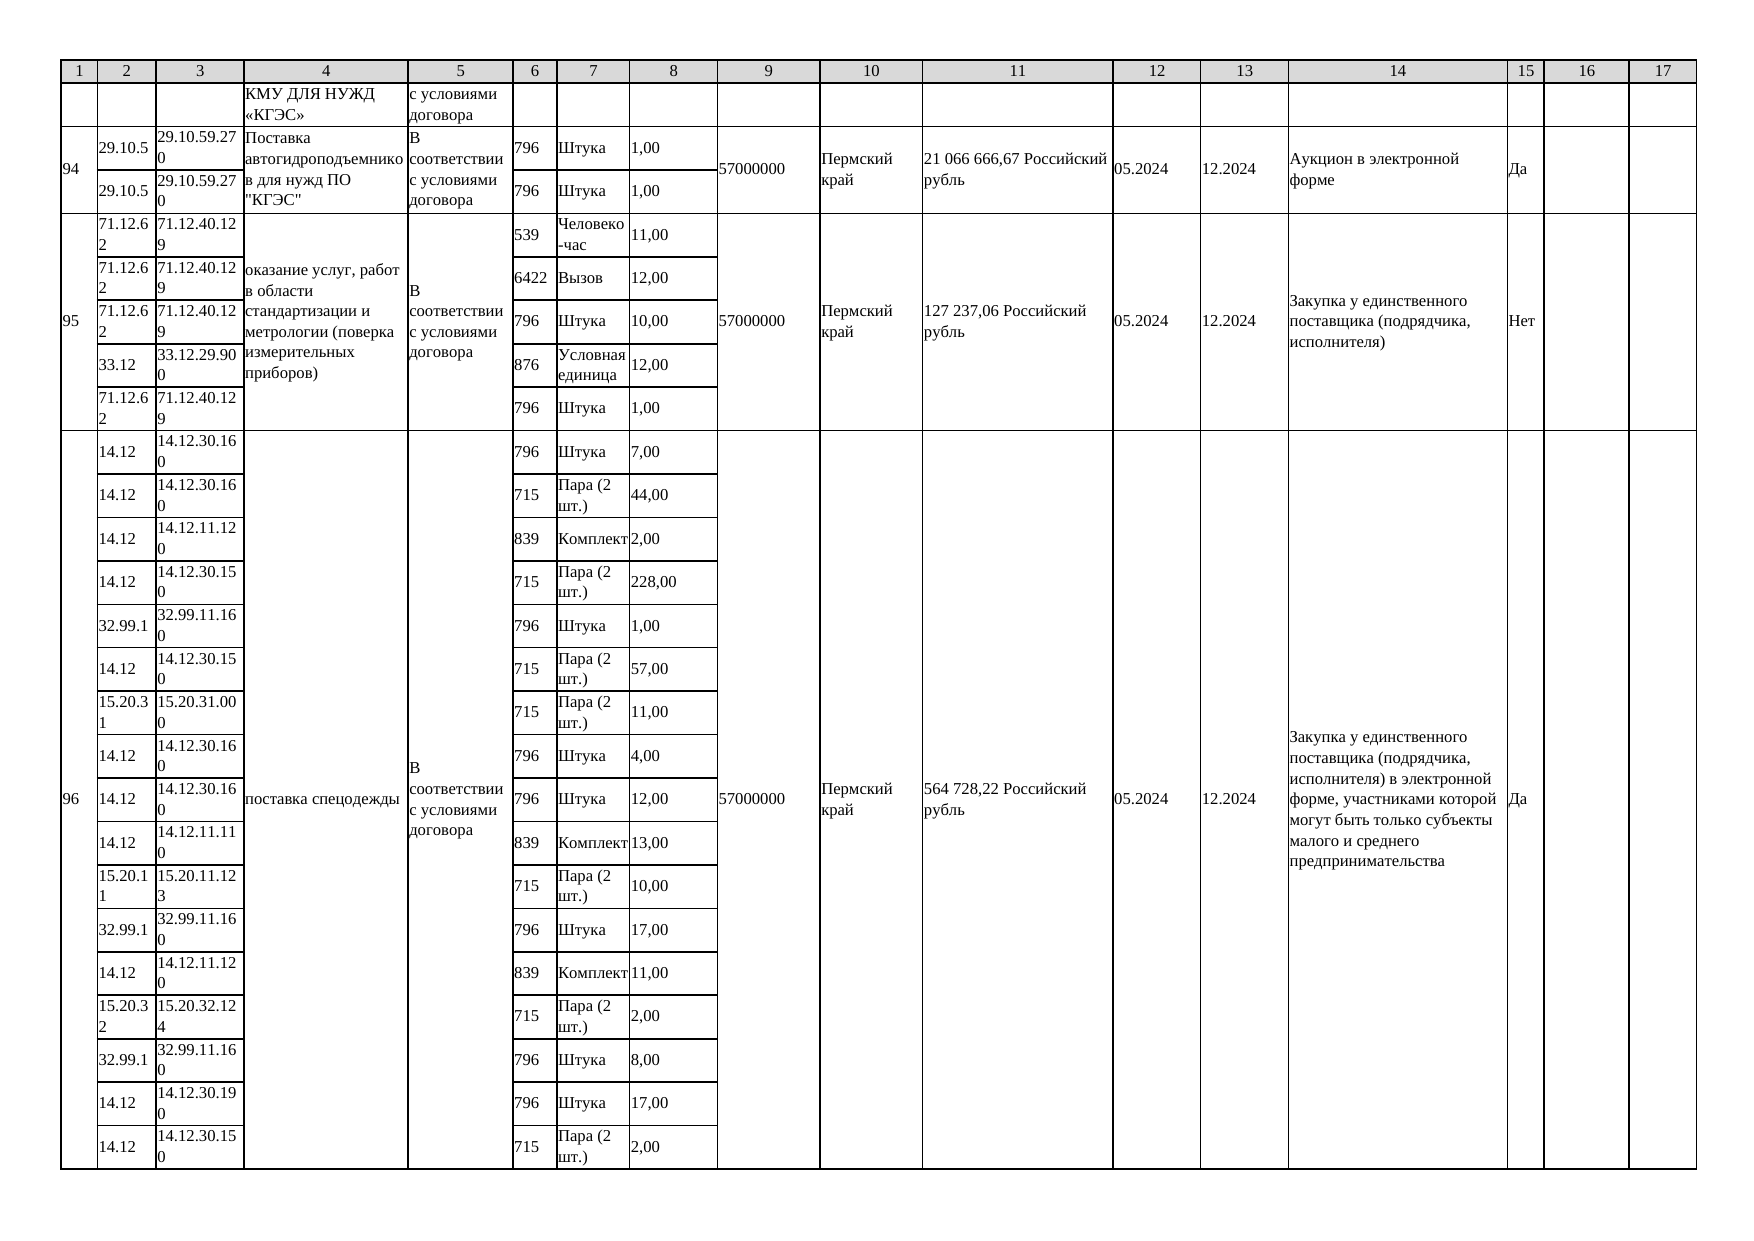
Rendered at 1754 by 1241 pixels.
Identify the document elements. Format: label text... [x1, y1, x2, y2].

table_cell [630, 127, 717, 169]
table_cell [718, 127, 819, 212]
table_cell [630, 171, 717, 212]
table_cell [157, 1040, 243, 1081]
table_header 11 [923, 61, 1112, 82]
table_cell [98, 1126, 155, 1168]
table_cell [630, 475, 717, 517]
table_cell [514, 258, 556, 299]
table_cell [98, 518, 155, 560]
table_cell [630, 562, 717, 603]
table_header 6 [514, 61, 556, 82]
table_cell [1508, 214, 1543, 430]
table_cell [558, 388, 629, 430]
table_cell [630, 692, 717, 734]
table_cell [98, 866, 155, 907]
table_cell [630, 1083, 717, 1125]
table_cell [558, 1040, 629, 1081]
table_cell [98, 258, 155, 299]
table_header 16 [1545, 61, 1628, 82]
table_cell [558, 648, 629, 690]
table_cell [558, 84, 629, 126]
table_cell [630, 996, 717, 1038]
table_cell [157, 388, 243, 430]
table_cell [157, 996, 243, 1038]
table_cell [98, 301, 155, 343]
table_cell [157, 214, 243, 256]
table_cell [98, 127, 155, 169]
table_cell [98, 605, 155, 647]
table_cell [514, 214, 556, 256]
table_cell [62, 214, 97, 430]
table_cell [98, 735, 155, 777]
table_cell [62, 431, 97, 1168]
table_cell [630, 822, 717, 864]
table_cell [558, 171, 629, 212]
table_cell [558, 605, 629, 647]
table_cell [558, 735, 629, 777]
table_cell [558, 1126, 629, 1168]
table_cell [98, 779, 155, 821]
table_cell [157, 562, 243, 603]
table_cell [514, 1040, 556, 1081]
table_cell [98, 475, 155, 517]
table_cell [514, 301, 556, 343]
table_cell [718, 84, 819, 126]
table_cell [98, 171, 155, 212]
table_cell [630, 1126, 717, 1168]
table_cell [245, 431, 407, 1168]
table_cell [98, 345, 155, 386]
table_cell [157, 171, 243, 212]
table_header 15 [1508, 61, 1543, 82]
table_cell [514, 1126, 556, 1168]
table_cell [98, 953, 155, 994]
table_header 8 [630, 61, 717, 82]
table_header 1 [62, 61, 97, 82]
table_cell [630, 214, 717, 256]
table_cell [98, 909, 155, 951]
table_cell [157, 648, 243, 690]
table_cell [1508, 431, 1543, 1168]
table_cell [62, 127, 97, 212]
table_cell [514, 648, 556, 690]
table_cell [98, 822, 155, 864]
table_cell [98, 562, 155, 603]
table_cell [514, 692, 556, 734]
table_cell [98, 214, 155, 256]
table_header 4 [245, 61, 407, 82]
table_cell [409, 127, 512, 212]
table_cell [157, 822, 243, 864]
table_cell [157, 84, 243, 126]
table_header 13 [1201, 61, 1288, 82]
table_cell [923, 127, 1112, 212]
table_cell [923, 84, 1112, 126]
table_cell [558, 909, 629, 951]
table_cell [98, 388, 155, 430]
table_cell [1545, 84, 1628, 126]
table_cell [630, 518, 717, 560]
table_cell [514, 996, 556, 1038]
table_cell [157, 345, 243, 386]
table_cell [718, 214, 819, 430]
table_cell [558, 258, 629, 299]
table_header 14 [1289, 61, 1507, 82]
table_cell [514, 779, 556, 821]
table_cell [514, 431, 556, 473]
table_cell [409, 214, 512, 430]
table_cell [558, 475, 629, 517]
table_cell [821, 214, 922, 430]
table_header 5 [409, 61, 512, 82]
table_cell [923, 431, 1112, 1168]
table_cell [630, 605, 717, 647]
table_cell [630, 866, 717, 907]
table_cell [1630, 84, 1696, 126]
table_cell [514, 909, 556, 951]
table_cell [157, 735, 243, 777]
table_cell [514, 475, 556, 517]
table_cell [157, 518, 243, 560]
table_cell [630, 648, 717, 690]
table_header 3 [157, 61, 243, 82]
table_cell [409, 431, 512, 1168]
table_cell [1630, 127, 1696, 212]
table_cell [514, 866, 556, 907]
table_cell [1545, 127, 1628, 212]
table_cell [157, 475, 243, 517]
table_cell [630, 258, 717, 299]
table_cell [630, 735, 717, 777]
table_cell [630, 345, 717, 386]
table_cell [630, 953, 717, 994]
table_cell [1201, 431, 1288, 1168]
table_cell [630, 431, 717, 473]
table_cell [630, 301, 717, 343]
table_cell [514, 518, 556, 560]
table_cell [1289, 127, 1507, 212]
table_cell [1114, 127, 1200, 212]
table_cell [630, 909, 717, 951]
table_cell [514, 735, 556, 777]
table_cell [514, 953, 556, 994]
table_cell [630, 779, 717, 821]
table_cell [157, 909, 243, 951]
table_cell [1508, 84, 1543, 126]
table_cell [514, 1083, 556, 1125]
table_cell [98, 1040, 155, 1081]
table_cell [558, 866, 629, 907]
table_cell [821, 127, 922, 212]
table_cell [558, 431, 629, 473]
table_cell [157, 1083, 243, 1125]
table_header 2 [98, 61, 155, 82]
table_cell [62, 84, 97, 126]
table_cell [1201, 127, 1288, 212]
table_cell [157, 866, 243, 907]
table_header 7 [558, 61, 629, 82]
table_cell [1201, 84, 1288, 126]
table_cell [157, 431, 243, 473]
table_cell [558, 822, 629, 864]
table_header 12 [1114, 61, 1200, 82]
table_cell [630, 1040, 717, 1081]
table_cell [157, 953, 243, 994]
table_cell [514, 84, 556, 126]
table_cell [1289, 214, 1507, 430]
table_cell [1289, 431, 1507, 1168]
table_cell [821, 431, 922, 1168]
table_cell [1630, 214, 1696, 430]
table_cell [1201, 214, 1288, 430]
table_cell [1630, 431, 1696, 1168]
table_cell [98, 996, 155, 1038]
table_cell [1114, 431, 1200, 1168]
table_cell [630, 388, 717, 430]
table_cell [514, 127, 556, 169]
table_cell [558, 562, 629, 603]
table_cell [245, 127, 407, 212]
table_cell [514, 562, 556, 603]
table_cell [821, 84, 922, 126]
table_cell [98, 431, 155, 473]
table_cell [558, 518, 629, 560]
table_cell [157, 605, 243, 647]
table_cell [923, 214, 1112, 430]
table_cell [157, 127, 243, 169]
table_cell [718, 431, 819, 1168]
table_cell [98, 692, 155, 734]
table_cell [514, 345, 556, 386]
table_header 17 [1630, 61, 1696, 82]
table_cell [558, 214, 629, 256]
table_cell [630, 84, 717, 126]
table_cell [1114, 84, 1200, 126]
table_header 10 [821, 61, 922, 82]
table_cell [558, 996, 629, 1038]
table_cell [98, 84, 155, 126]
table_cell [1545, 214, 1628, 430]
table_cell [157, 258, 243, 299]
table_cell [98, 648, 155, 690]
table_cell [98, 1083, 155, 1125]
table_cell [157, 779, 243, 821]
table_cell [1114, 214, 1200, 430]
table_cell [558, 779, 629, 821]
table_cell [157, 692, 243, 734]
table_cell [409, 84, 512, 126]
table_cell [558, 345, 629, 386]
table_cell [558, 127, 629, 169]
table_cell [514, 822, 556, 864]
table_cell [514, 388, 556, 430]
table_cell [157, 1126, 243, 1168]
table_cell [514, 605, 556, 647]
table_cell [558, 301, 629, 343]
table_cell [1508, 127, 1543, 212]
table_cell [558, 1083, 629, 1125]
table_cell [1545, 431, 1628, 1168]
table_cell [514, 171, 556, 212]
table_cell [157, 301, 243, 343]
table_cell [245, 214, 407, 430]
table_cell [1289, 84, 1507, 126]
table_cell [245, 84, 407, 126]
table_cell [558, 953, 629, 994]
table_header 9 [718, 61, 819, 82]
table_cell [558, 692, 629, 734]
